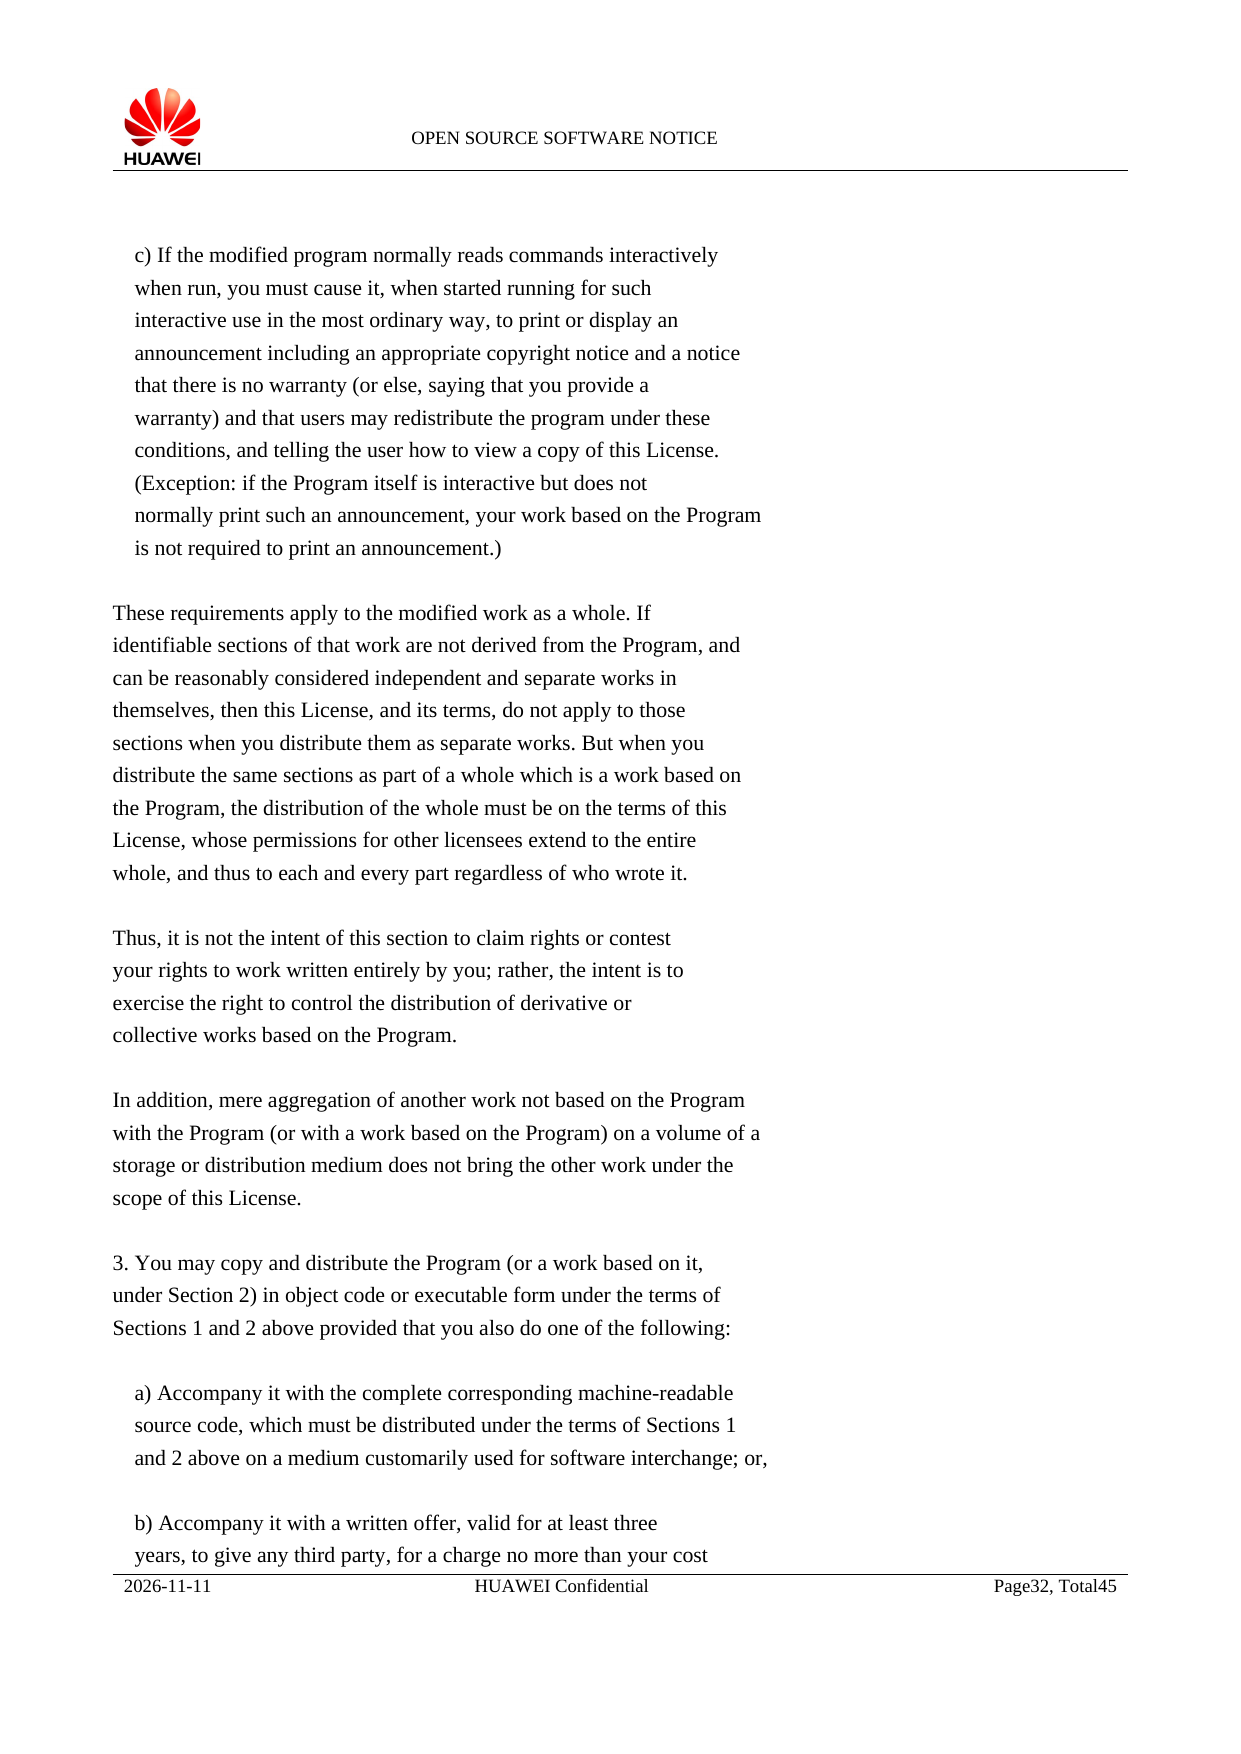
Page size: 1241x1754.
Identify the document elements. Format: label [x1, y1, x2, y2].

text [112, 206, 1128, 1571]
picture [124, 88, 201, 165]
